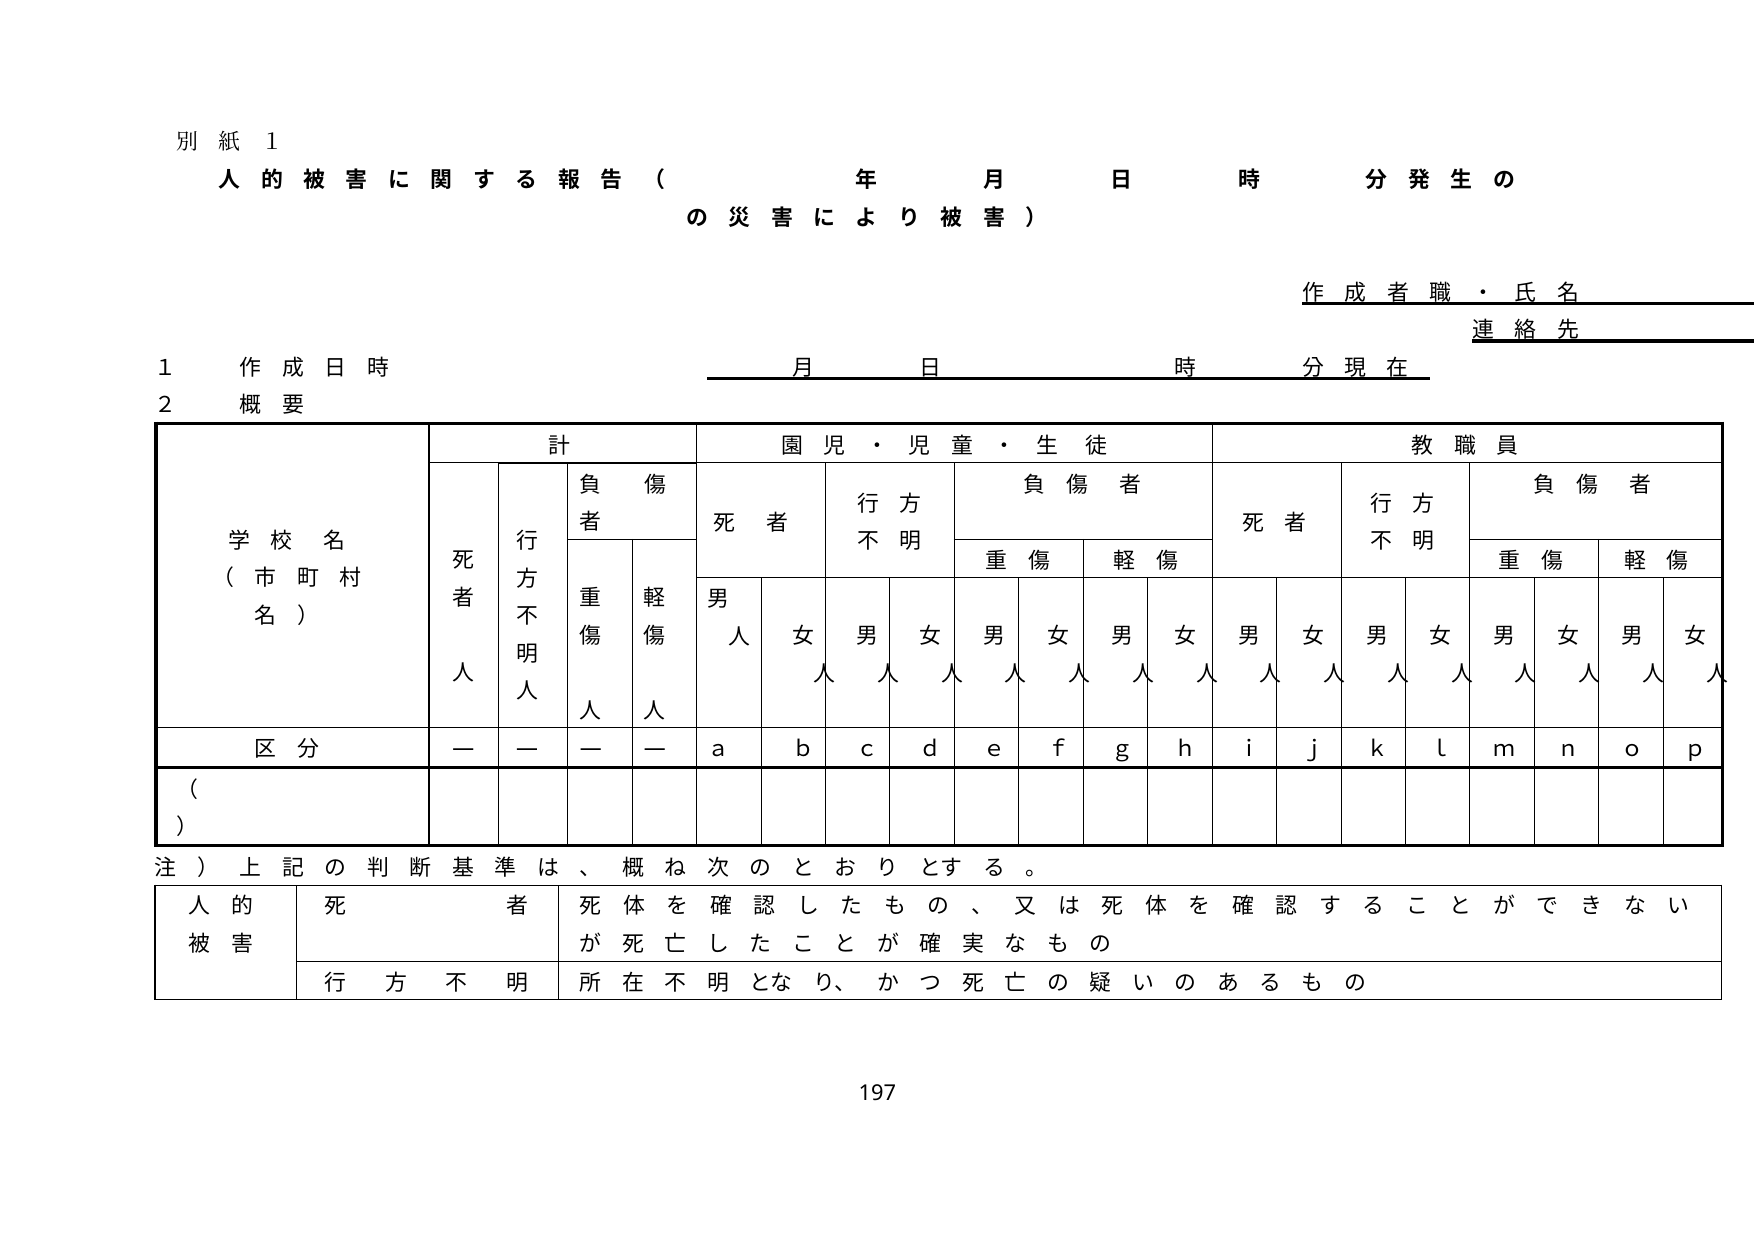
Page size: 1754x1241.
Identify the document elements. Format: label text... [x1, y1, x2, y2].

table_cell ｈ [1148, 728, 1212, 766]
table_cell ｋ [1342, 728, 1405, 766]
text 作成者職・氏名 [154, 272, 1599, 309]
table_cell 行方 不明 人 [499, 464, 567, 727]
table_cell ｇ [1084, 728, 1147, 766]
table_cell 死者 人 [430, 463, 498, 727]
table_cell [1406, 769, 1469, 844]
table_cell 区分 [158, 728, 428, 766]
table_cell ｎ [1535, 728, 1598, 766]
table_cell ｌ [1406, 728, 1469, 766]
table_cell [1664, 769, 1721, 844]
table_cell 負傷者 [1470, 463, 1721, 539]
table_cell 女 人 [890, 578, 954, 727]
table_cell [1213, 769, 1276, 844]
table_cell 行方不明 [297, 962, 558, 999]
table_cell 女 人 [1535, 578, 1598, 727]
table_cell 女 人 [1664, 578, 1721, 727]
text ２ 概要 [154, 384, 1599, 422]
table_cell ｆ [1019, 728, 1083, 766]
table_cell （ ） [158, 769, 428, 844]
table_cell 重傷 [1470, 540, 1598, 577]
table_cell [1019, 769, 1083, 844]
table_cell [826, 769, 889, 844]
table_cell [762, 769, 825, 844]
table_cell [1084, 769, 1147, 844]
table_header 計 [430, 425, 696, 462]
table_cell ｉ [1213, 728, 1276, 766]
table_cell ― [633, 728, 696, 766]
table_header 教職員 [1213, 425, 1721, 462]
table_cell ― [499, 728, 567, 766]
table_cell 軽傷 [1084, 540, 1212, 577]
table_cell 女 人 [1148, 578, 1212, 727]
table_cell 女 人 [1277, 578, 1341, 727]
text 注）上記の判断基準は、概ね次のとおりとする。 [154, 847, 1599, 884]
table_header 死体を確認したもの、又は死体を確認することができないが死亡したことが確実なもの [559, 886, 1721, 961]
table_cell 女 人 [762, 578, 825, 727]
table_cell 男 人 [697, 578, 761, 727]
table_header 学校名 （市町村名） [158, 425, 428, 727]
table_cell 男 人 [955, 578, 1018, 727]
table_cell 男 人 [1213, 578, 1276, 727]
text 連絡先 [154, 309, 1599, 347]
table_cell 重傷 [955, 540, 1083, 577]
table_header 人的被害 [156, 886, 296, 999]
table_cell 所在不明となり、かつ死亡の疑いのあるもの [559, 962, 1721, 999]
table_cell [1535, 769, 1598, 844]
table_cell 軽傷 人 [633, 540, 696, 727]
table_cell 男 人 [1084, 578, 1147, 727]
table_cell [890, 769, 954, 844]
table_cell ｍ [1470, 728, 1534, 766]
table_cell ― [430, 728, 498, 766]
table_cell ｃ [826, 728, 889, 766]
table_cell 重傷 人 [568, 540, 632, 727]
table_cell [1148, 769, 1212, 844]
table_cell [1599, 769, 1663, 844]
table_cell [499, 769, 567, 844]
table_cell ａ [697, 728, 761, 766]
table_cell 女 人 [1406, 578, 1469, 727]
table_cell [697, 769, 761, 844]
table_cell [955, 769, 1018, 844]
table_cell 行方不明 [1342, 463, 1469, 577]
table_cell [633, 769, 696, 844]
table_cell 男 人 [826, 578, 889, 727]
table_cell 男 人 [1599, 578, 1663, 727]
text １ 作成日時 月 日 時 分現在 [154, 347, 1599, 384]
table_cell [1277, 769, 1341, 844]
table_cell 行方不明 [826, 463, 954, 577]
table_cell ｅ [955, 728, 1018, 766]
table_cell 女 人 [1019, 578, 1083, 727]
table_cell 負傷者 [568, 464, 696, 539]
table_cell 死者 [697, 463, 825, 577]
table_cell 軽傷 [1599, 540, 1721, 577]
table_header 死者 [297, 886, 558, 961]
table_cell ｂ [762, 728, 825, 766]
table_cell [1470, 769, 1534, 844]
table_cell ― [568, 728, 632, 766]
table_cell 負傷者 [955, 463, 1212, 539]
table_cell ｏ [1599, 728, 1663, 766]
text 別紙１ [154, 122, 1599, 159]
table_cell 死者 [1213, 463, 1341, 577]
table_cell ｊ [1277, 728, 1341, 766]
table_cell [430, 769, 498, 844]
table_cell 男 人 [1342, 578, 1405, 727]
table_cell ｄ [890, 728, 954, 766]
table_header 園児・児童・生徒 [697, 425, 1212, 462]
table_cell ｐ [1664, 728, 1721, 766]
table_cell [568, 769, 632, 844]
text 人的被害に関する報告（ 年 月 日 時 分発生の の災害により被害） [154, 159, 1599, 234]
table_cell 男 人 [1470, 578, 1534, 727]
table_cell [1342, 769, 1405, 844]
